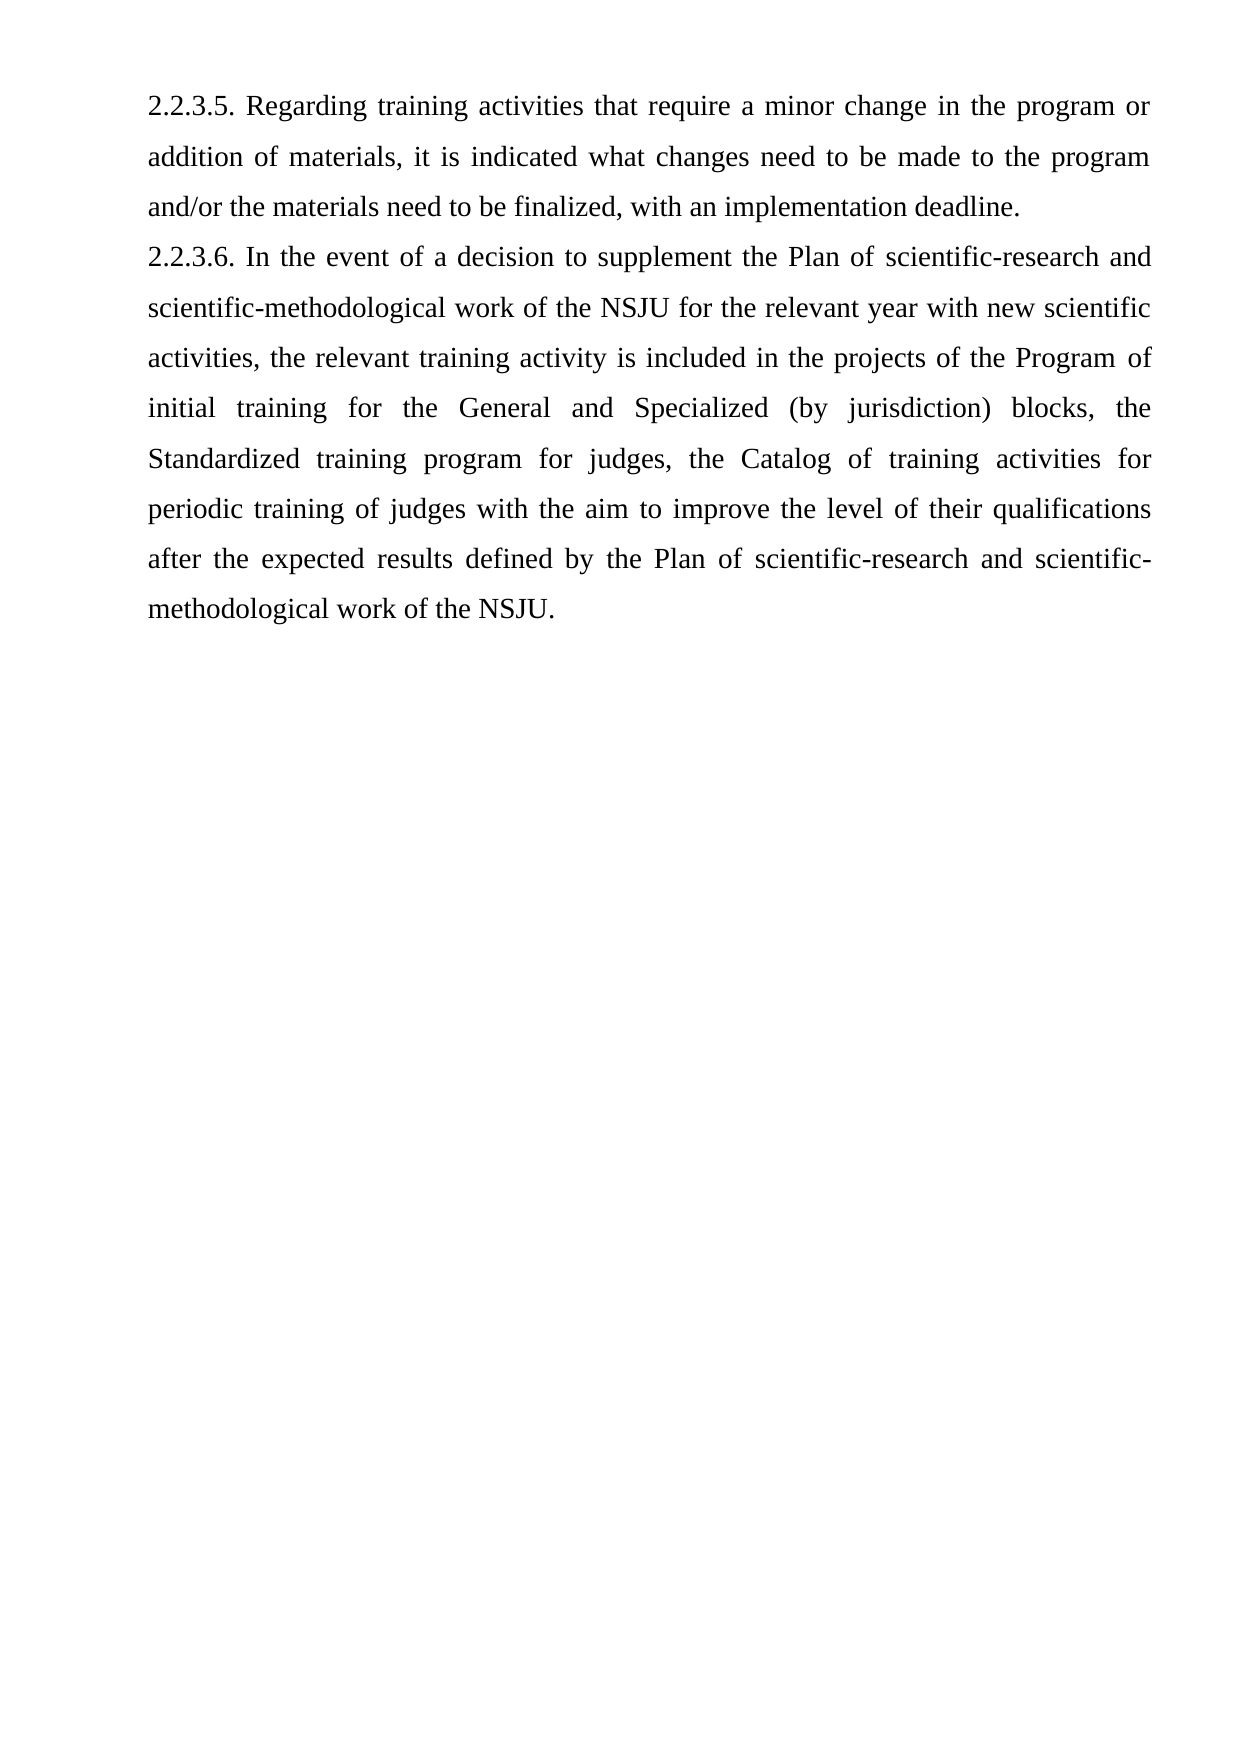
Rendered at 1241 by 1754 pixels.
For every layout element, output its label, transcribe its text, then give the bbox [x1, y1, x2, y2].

text 2.2.3.5. Regarding training activities that require a minor change in the program or addition of materials, it is indicated what changes need to be made to the program and/or the materials need to be finalized, with an implementation deadline. [148, 88, 1152, 223]
text 2.2.3.6. In the event of a decision to supplement the Plan of scientific-research and scientific-methodological work of the NSJU for the relevant year with new scientific activities, the relevant training activity is included in the projects of the Program of initial training for the General and Specialized (by jurisdiction) blocks, the Standardized training program for judges, the Catalog of training activities for periodic training of judges with the aim to improve the level of their qualifications after the expected results defined by the Plan of scientific-research and scientific- methodological work of the NSJU. [148, 239, 1152, 625]
